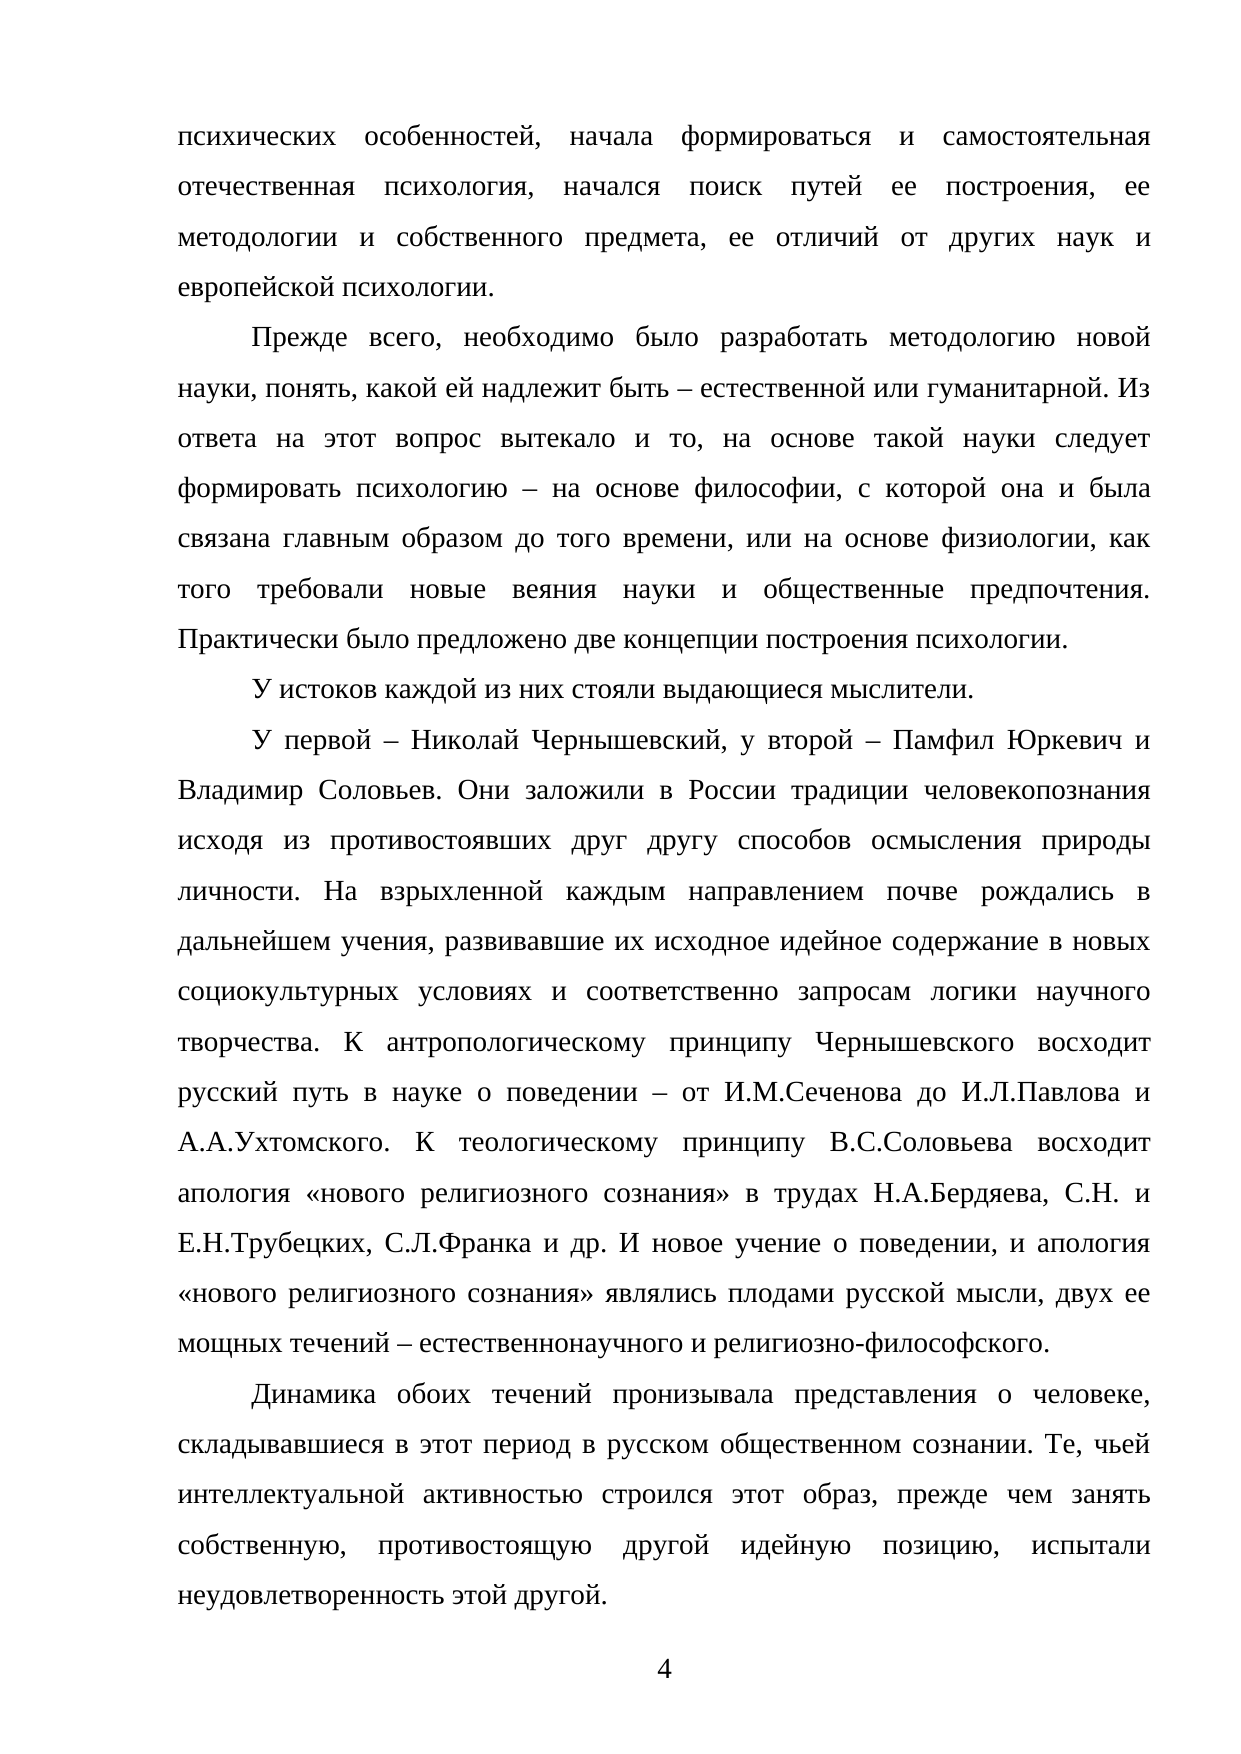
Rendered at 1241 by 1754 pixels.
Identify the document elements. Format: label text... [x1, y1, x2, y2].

text У истоков каждой из них стояли выдающиеся мыслители. [177, 672, 1152, 705]
text Прежде всего, необходимо было разработать методологию новой науки, понять, какой ей надлежит быть – естественной или гуманитарной. Из ответа на этот вопрос вытекало и то, на основе такой науки следует формировать психологию – на основе философии, с которой она и была связана главным образом до того времени, или на основе физиологии, как того требовали новые веяния науки и общественные предпочтения. Практически было предложено две концепции построения психологии. [177, 319, 1152, 655]
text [177, 118, 1152, 303]
text У первой – Николай Чернышевский, у второй – Памфил Юркевич и Владимир Соловьев. Они заложили в России традиции человекопознания исходя из противостоявших друг другу способов осмысления природы личности. На взрыхленной каждым направлением почве рождались в дальнейшем учения, развивавшие их исходное идейное содержание в новых социокультурных условиях и соответственно запросам логики научного творчества. К антропологическому принципу Чернышевского восходит русский путь в науке о поведении – от И.М.Сеченова до И.Л.Павлова и А.А.Ухтомского. К теологическому принципу В.С.Соловьева восходит апология «нового религиозного сознания» в трудах Н.А.Бердяева, С.Н. и Е.Н.Трубецких, С.Л.Франка и др. И новое учение о поведении, и апология «нового религиозного сознания» являлись плодами русской мысли, двух ее мощных течений – естественнонаучного и религиозно-философского. [177, 722, 1152, 1359]
text Динамика обоих течений пронизывала представления о человеке, складывавшиеся в этот период в русском общественном сознании. Те, чьей интеллектуальной активностью строился этот образ, прежде чем занять собственную, противостоящую другой идейную позицию, испытали неудовлетворенность этой другой. [177, 1376, 1152, 1611]
